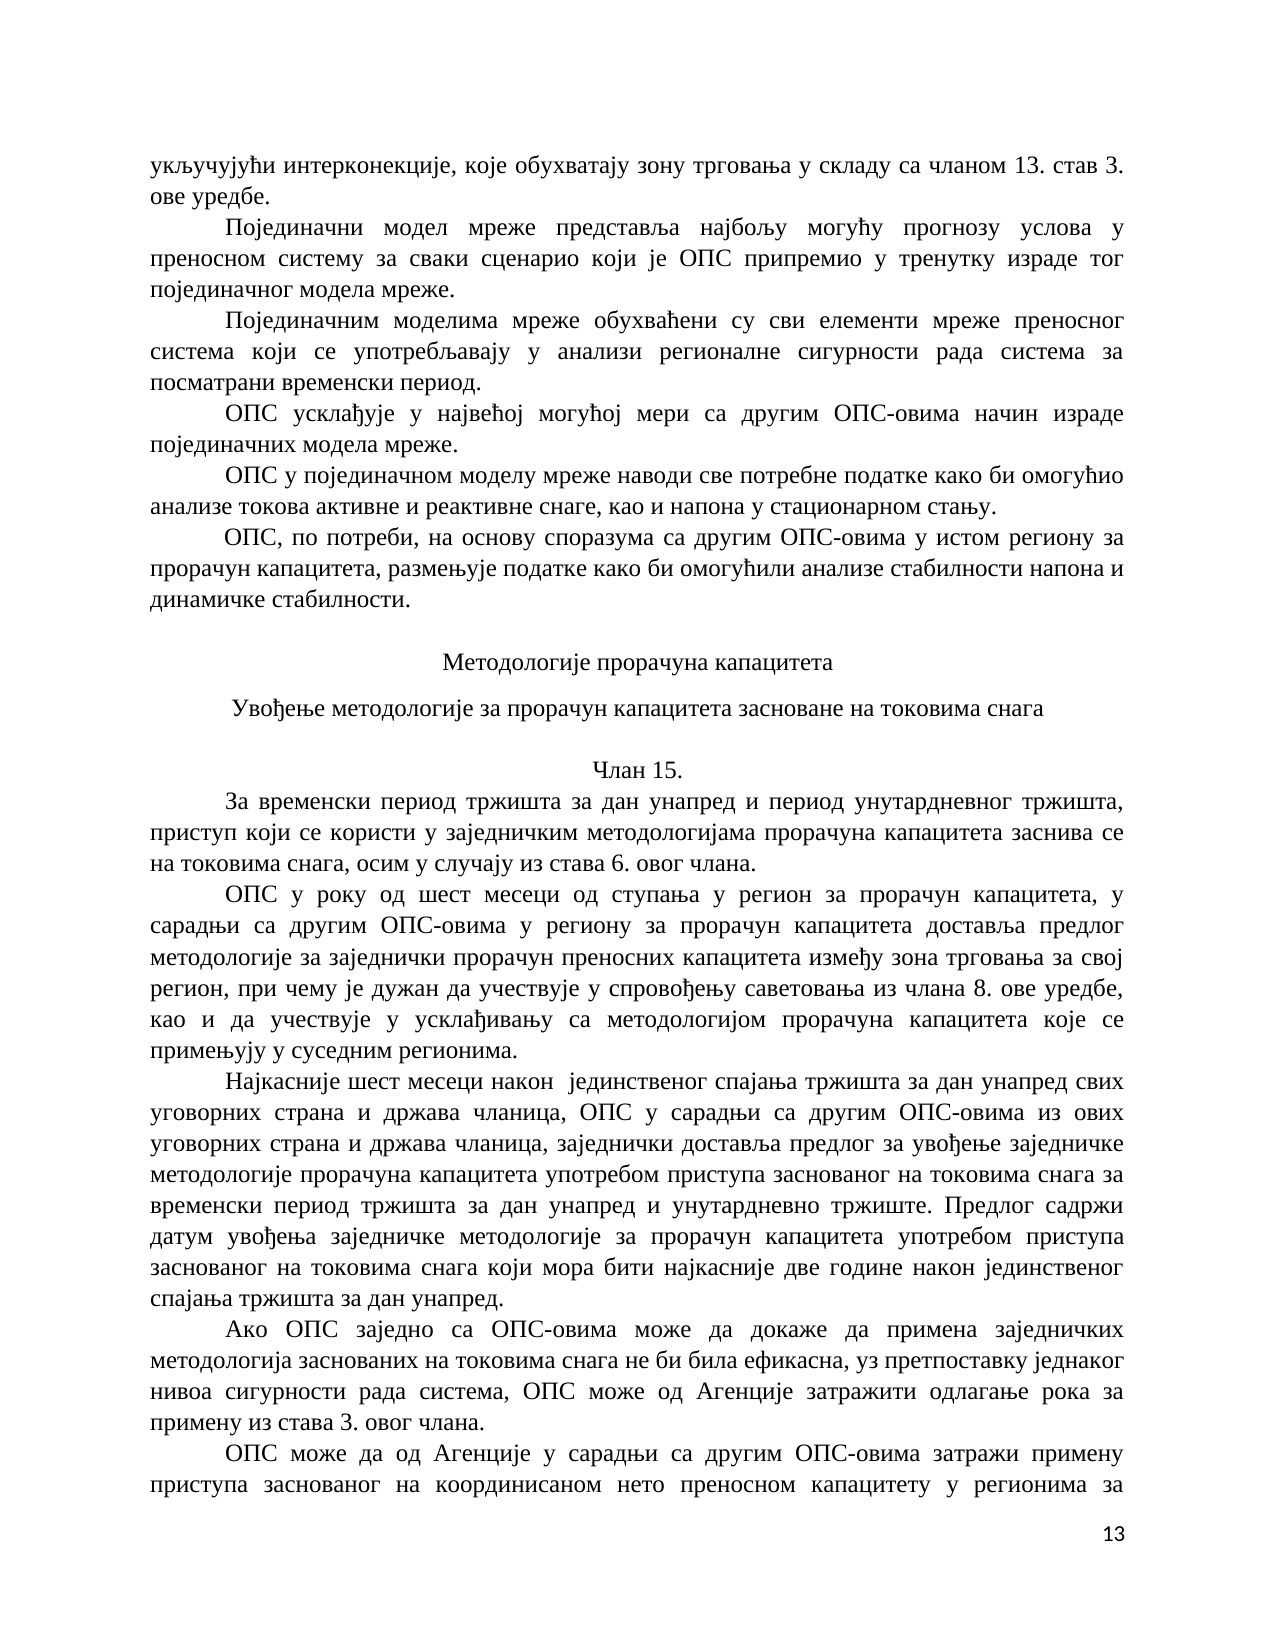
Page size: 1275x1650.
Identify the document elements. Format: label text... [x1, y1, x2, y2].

text Методологије прорачуна капацитета [150, 647, 1125, 675]
text Увођење методологије за прорачун капацитета засноване на токовима снага [150, 693, 1125, 722]
text Ако ОПС заједно са ОПС-овима може да докаже да примена заједничких методологија заснованих на токовима снага не би била ефикасна, уз претпоставку једнаког нивоа сигурности рада система, ОПС може од Агенције затражити одлагање рока за примену из става 3. овог члана. [150, 1314, 1125, 1436]
text ОПС, по потреби, на основу споразума са другим ОПС-овима у истом региону за прорачун капацитета, размењује податке како би омогућили анализе стабилности напона и динамичке стабилности. [150, 522, 1125, 613]
text Појединачни модел мреже представља најбољу могућу прогнозу услова у преносном систему за сваки сценарио који је ОПС припремио у тренутку израде тог појединачног модела мреже. [150, 212, 1125, 303]
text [150, 150, 1125, 210]
text ОПС усклађује у највећој могућој мери са другим ОПС-овима начин израде појединачних модела мреже. [150, 398, 1125, 458]
text ОПС у појединачном моделу мреже наводи све потребне податке како би омогућио анализе токова активне и реактивне снаге, као и напона у стационарном стању. [150, 460, 1125, 520]
text Најкасније шест месеци након јединственог спајања тржишта за дан унапред свих уговорних страна и држава чланица, ОПС у сарадњи са другим ОПС-овима из ових уговорних страна и држава чланица, заједнички доставља предлог за увођење заједничке методологије прорачуна капацитета употребом приступа заснованог на токовима снага за временски период тржишта за дан унапред и унутардневно тржиште. Предлог садржи датум увођења заједничке методологије за прорачун капацитета употребом приступа заснованог на токовима снага који мора бити најкасније две године након јединственог спајања тржишта за дан унапред. [150, 1066, 1125, 1312]
text Члан 15. [150, 755, 1125, 784]
text Појединачним моделима мреже обухваћени су сви елементи мреже преносног система који се употребљавају у анализи регионалне сигурности рада система за посматрани временски период. [150, 305, 1125, 396]
text За временски период тржишта за дан унапред и период унутардневног тржишта, приступ који се користи у заједничким методологијама прорачуна капацитета заснива се на токовима снага, осим у случају из става 6. овог члана. [150, 786, 1125, 877]
text ОПС у року од шест месеци од ступања у регион за прорачун капацитета, у сарадњи са другим ОПС-овима у региону за прорачун капацитета доставља предлог методологије за заједнички прорачун преносних капацитета између зона трговања за свој регион, при чему је дужан да учествује у спровођењу саветовања из члана 8. ове уредбе, као и да учествује у усклађивању са методологијом прорачуна капацитета које се примењују у суседним регионима. [150, 879, 1125, 1063]
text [150, 1438, 1125, 1498]
